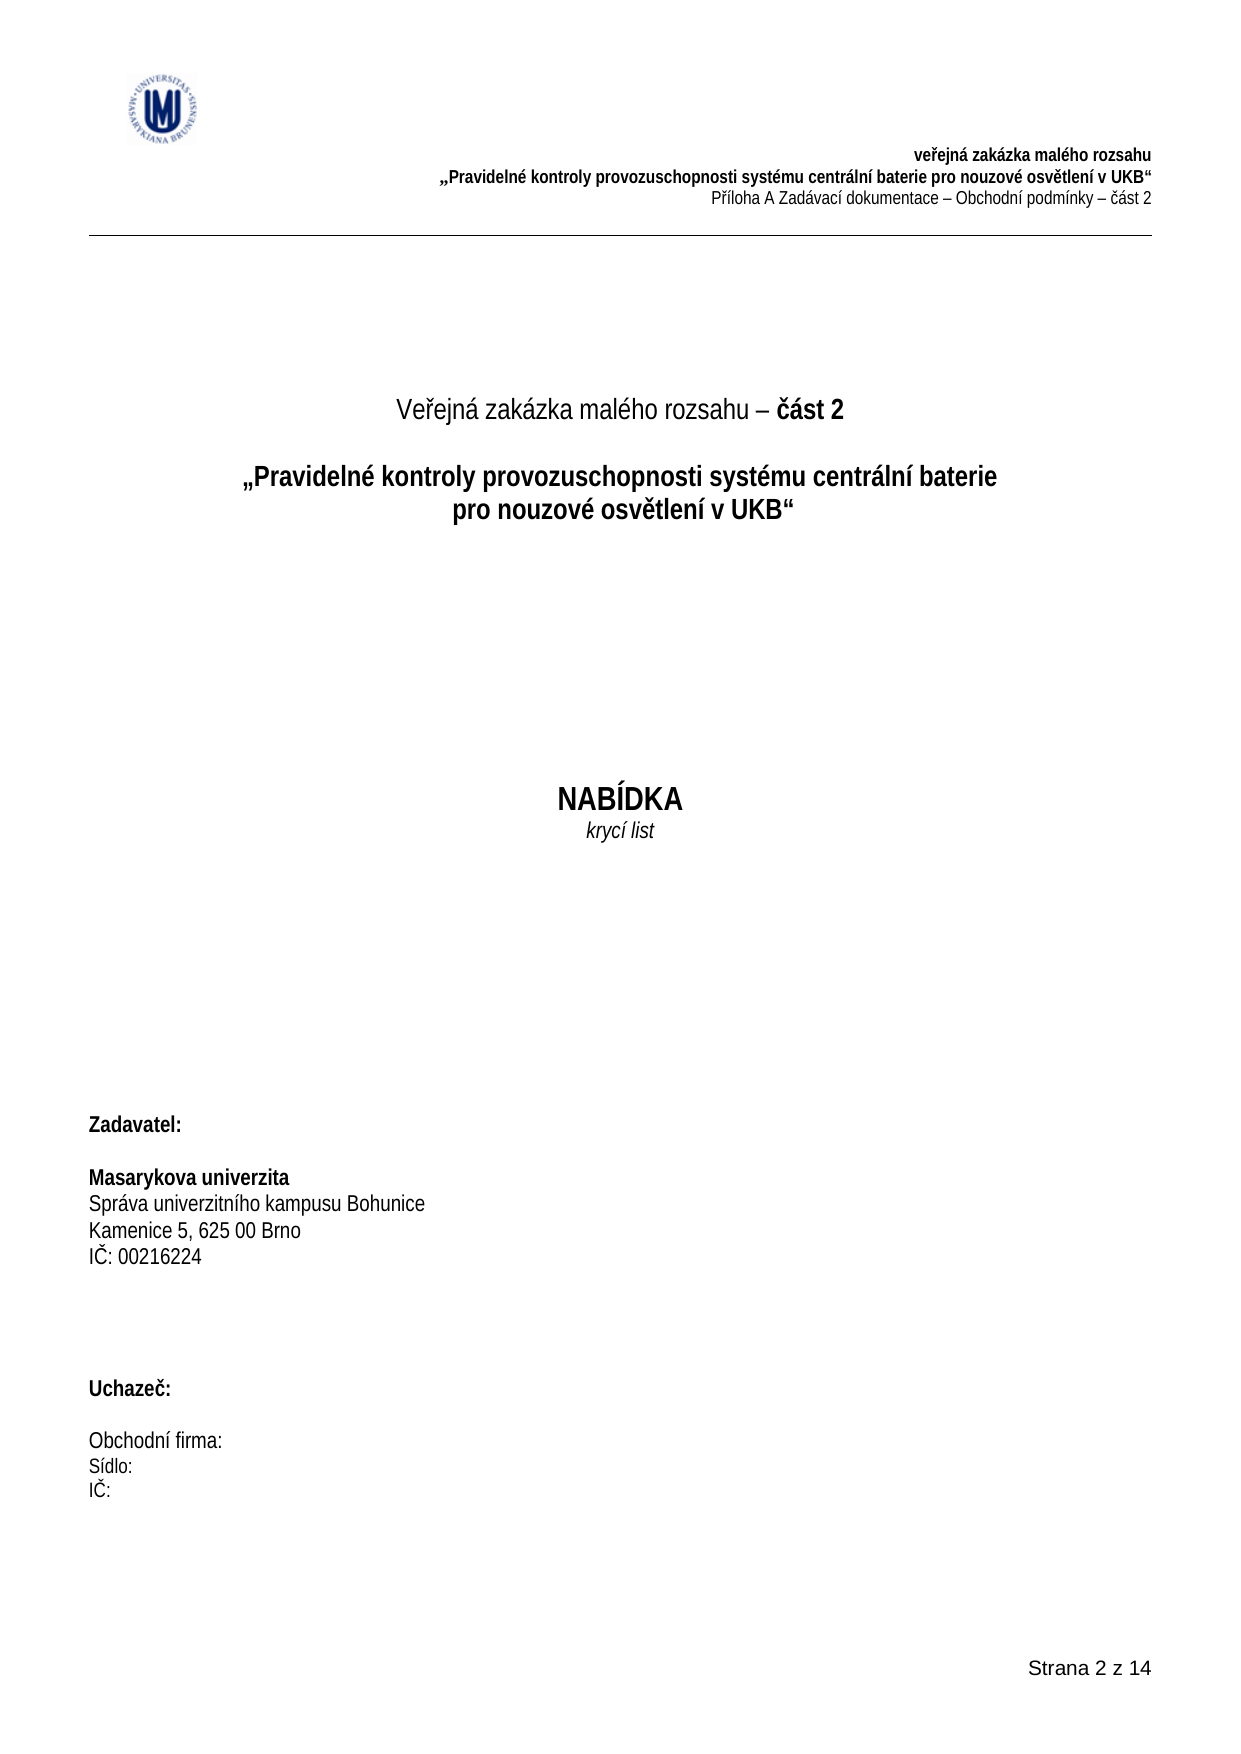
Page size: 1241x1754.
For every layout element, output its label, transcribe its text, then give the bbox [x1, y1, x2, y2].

text krycí list [89, 817, 1152, 843]
text Sídlo: [89, 1454, 1152, 1478]
text Kamenice 5, 625 00 Brno [89, 1217, 1152, 1243]
text Obchodní firma: [89, 1427, 1152, 1454]
text Uchazeč: [89, 1375, 1152, 1401]
text pro nouzové osvětlení v UKB“ [89, 492, 1152, 526]
text Veřejná zakázka malého rozsahu – část 2 [89, 392, 1152, 425]
text IČ: 00216224 [89, 1243, 1152, 1269]
text Správa univerzitního kampusu Bohunice [89, 1190, 1152, 1217]
text Zadavatel: [89, 1111, 1152, 1137]
text IČ: [89, 1478, 1152, 1502]
picture [127, 73, 198, 145]
text Masarykova univerzita [89, 1164, 1152, 1190]
text „Pravidelné kontroly provozuschopnosti systému centrální baterie [89, 459, 1152, 492]
text NABÍDKA [89, 779, 1152, 817]
